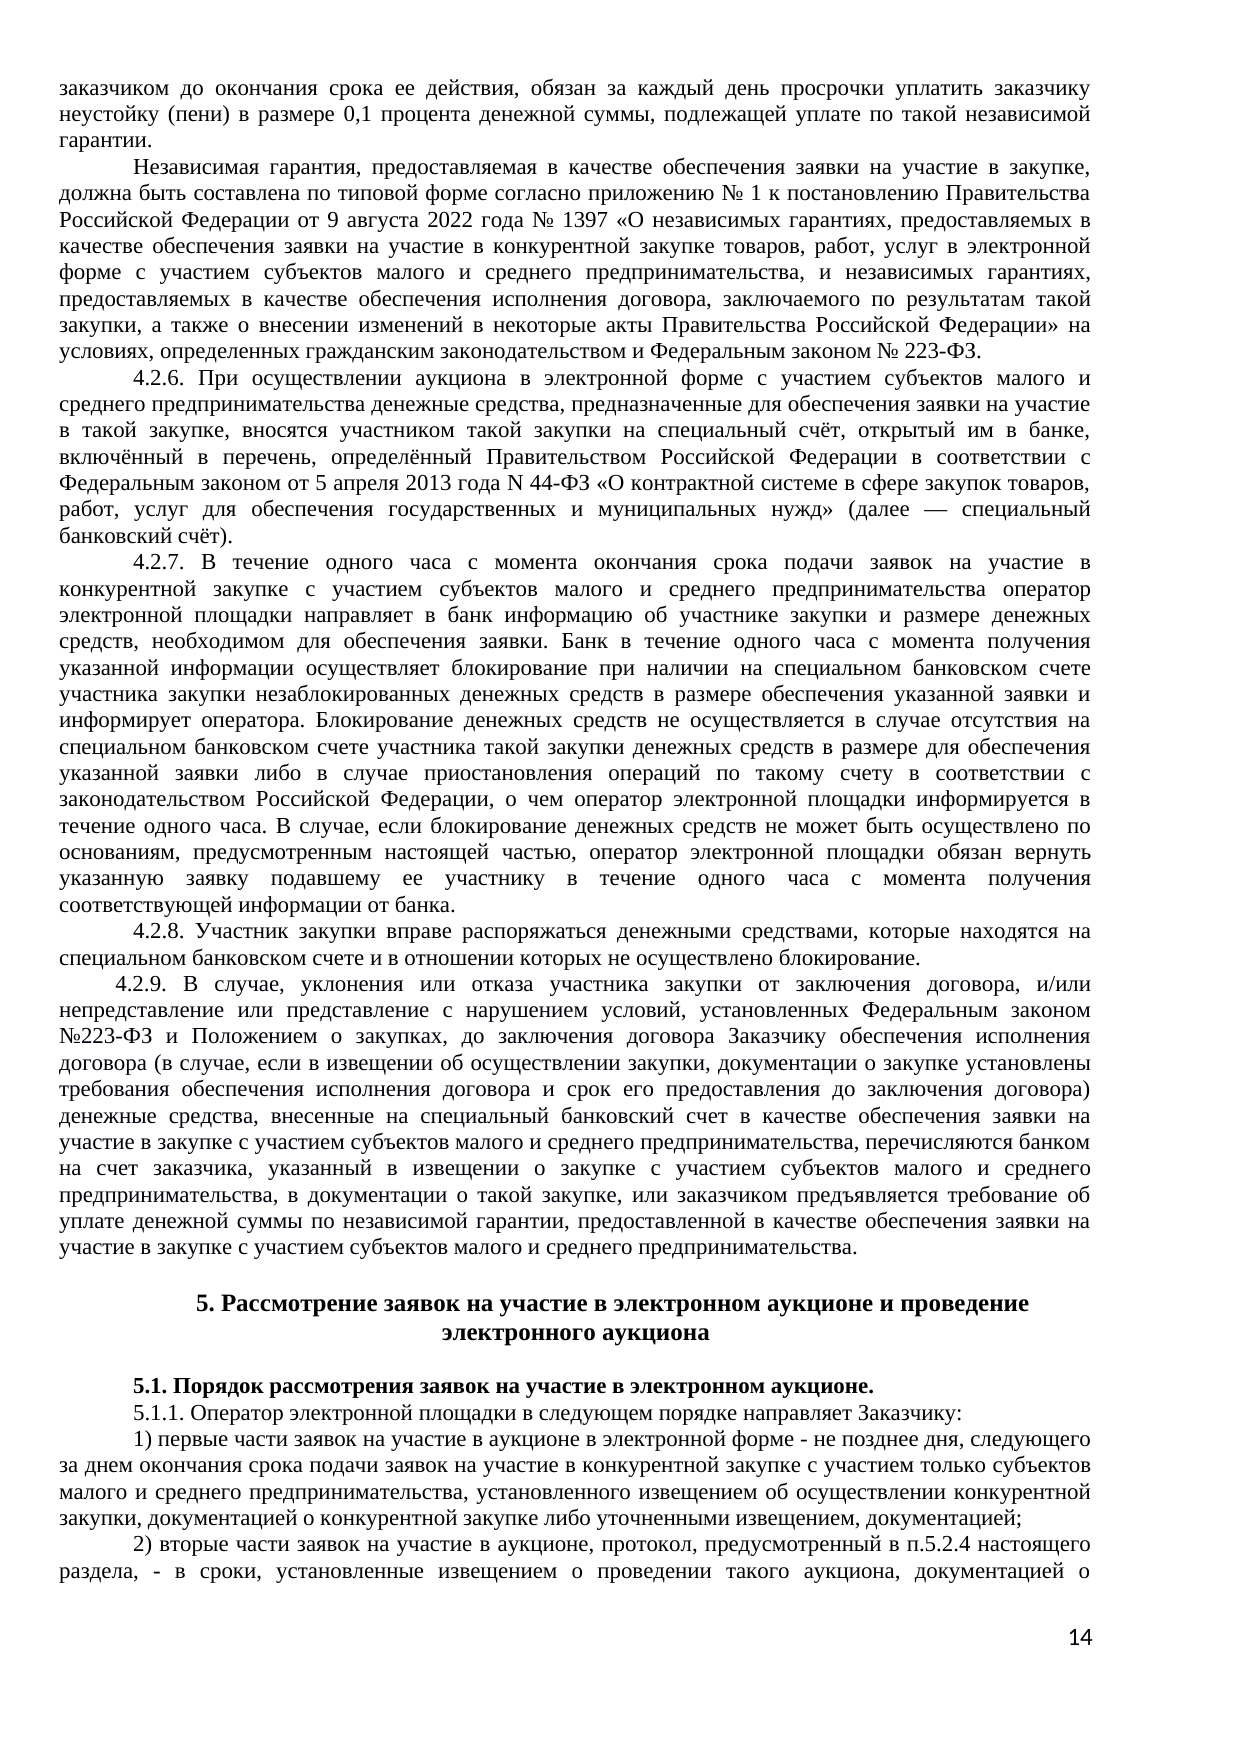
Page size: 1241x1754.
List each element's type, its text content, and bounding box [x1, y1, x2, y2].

text Независимая гарантия, предоставляемая в качестве обеспечения заявки на участие в закупке, должна быть составлена по типовой форме согласно приложению № 1 к постановлению Правительства Российской Федерации от 9 августа 2022 года № 1397 «О независимых гарантиях, предоставляемых в качестве обеспечения заявки на участие в конкурентной закупке товаров, работ, услуг в электронной форме с участием субъектов малого и среднего предпринимательства, и независимых гарантиях, предоставляемых в качестве обеспечения исполнения договора, заключаемого по результатам такой закупки, а также о внесении изменений в некоторые акты Правительства Российской Федерации» на условиях, определенных гражданским законодательством и Федеральным законом № 223-ФЗ. [59, 153, 1092, 364]
text 5.1. Порядок рассмотрения заявок на участие в электронном аукционе. [59, 1372, 1092, 1399]
text 4.2.8. Участник закупки вправе распоряжаться денежными средствами, которые находятся на специальном банковском счете и в отношении которых не осуществлено блокирование. [59, 917, 1092, 970]
text 1) первые части заявок на участие в аукционе в электронной форме - не позднее дня, следующего за днем окончания срока подачи заявок на участие в конкурентной закупке с участием только субъектов малого и среднего предпринимательства, установленного извещением об осуществлении конкурентной закупки, документацией о конкурентной закупке либо уточненными извещением, документацией; [59, 1425, 1092, 1531]
text 5.1.1. Оператор электронной площадки в следующем порядке направляет Заказчику: [59, 1399, 1092, 1425]
text 4.2.7. В течение одного часа с момента окончания срока подачи заявок на участие в конкурентной закупке с участием субъектов малого и среднего предпринимательства оператор электронной площадки направляет в банк информацию об участнике закупки и размере денежных средств, необходимом для обеспечения заявки. Банк в течение одного часа с момента получения указанной информации осуществляет блокирование при наличии на специальном банковском счете участника закупки незаблокированных денежных средств в размере обеспечения указанной заявки и информирует оператора. Блокирование денежных средств не осуществляется в случае отсутствия на специальном банковском счете участника такой закупки денежных средств в размере для обеспечения указанной заявки либо в случае приостановления операций по такому счету в соответствии с законодательством Российской Федерации, о чем оператор электронной площадки информируется в течение одного часа. В случае, если блокирование денежных средств не может быть осуществлено по основаниям, предусмотренным настоящей частью, оператор электронной площадки обязан вернуть указанную заявку подавшему ее участнику в течение одного часа с момента получения соответствующей информации от банка. [59, 548, 1092, 917]
text 5. Рассмотрение заявок на участие в электронном аукционе и проведение электронного аукциона [59, 1288, 1092, 1346]
text 4.2.9. В случае, уклонения или отказа участника закупки от заключения договора, и/или непредставление или представление с нарушением условий, установленных Федеральным законом №223-ФЗ и Положением о закупках, до заключения договора Заказчику обеспечения исполнения договора (в случае, если в извещении об осуществлении закупки, документации о закупке установлены требования обеспечения исполнения договора и срок его предоставления до заключения договора) денежные средства, внесенные на специальный банковский счет в качестве обеспечения заявки на участие в закупке с участием субъектов малого и среднего предпринимательства, перечисляются банком на счет заказчика, указанный в извещении о закупке с участием субъектов малого и среднего предпринимательства, в документации о такой закупке, или заказчиком предъявляется требование об уплате денежной суммы по независимой гарантии, предоставленной в качестве обеспечения заявки на участие в закупке с участием субъектов малого и среднего предпринимательства. [59, 970, 1092, 1260]
text 4.2.6. При осуществлении аукциона в электронной форме с участием субъектов малого и среднего предпринимательства денежные средства, предназначенные для обеспечения заявки на участие в такой закупке, вносятся участником такой закупки на специальный счёт, открытый им в банке, включённый в перечень, определённый Правительством Российской Федерации в соответствии с Федеральным законом от 5 апреля 2013 года N 44-ФЗ «О контрактной системе в сфере закупок товаров, работ, услуг для обеспечения государственных и муниципальных нужд» (далее — специальный банковский счёт). [59, 364, 1092, 548]
